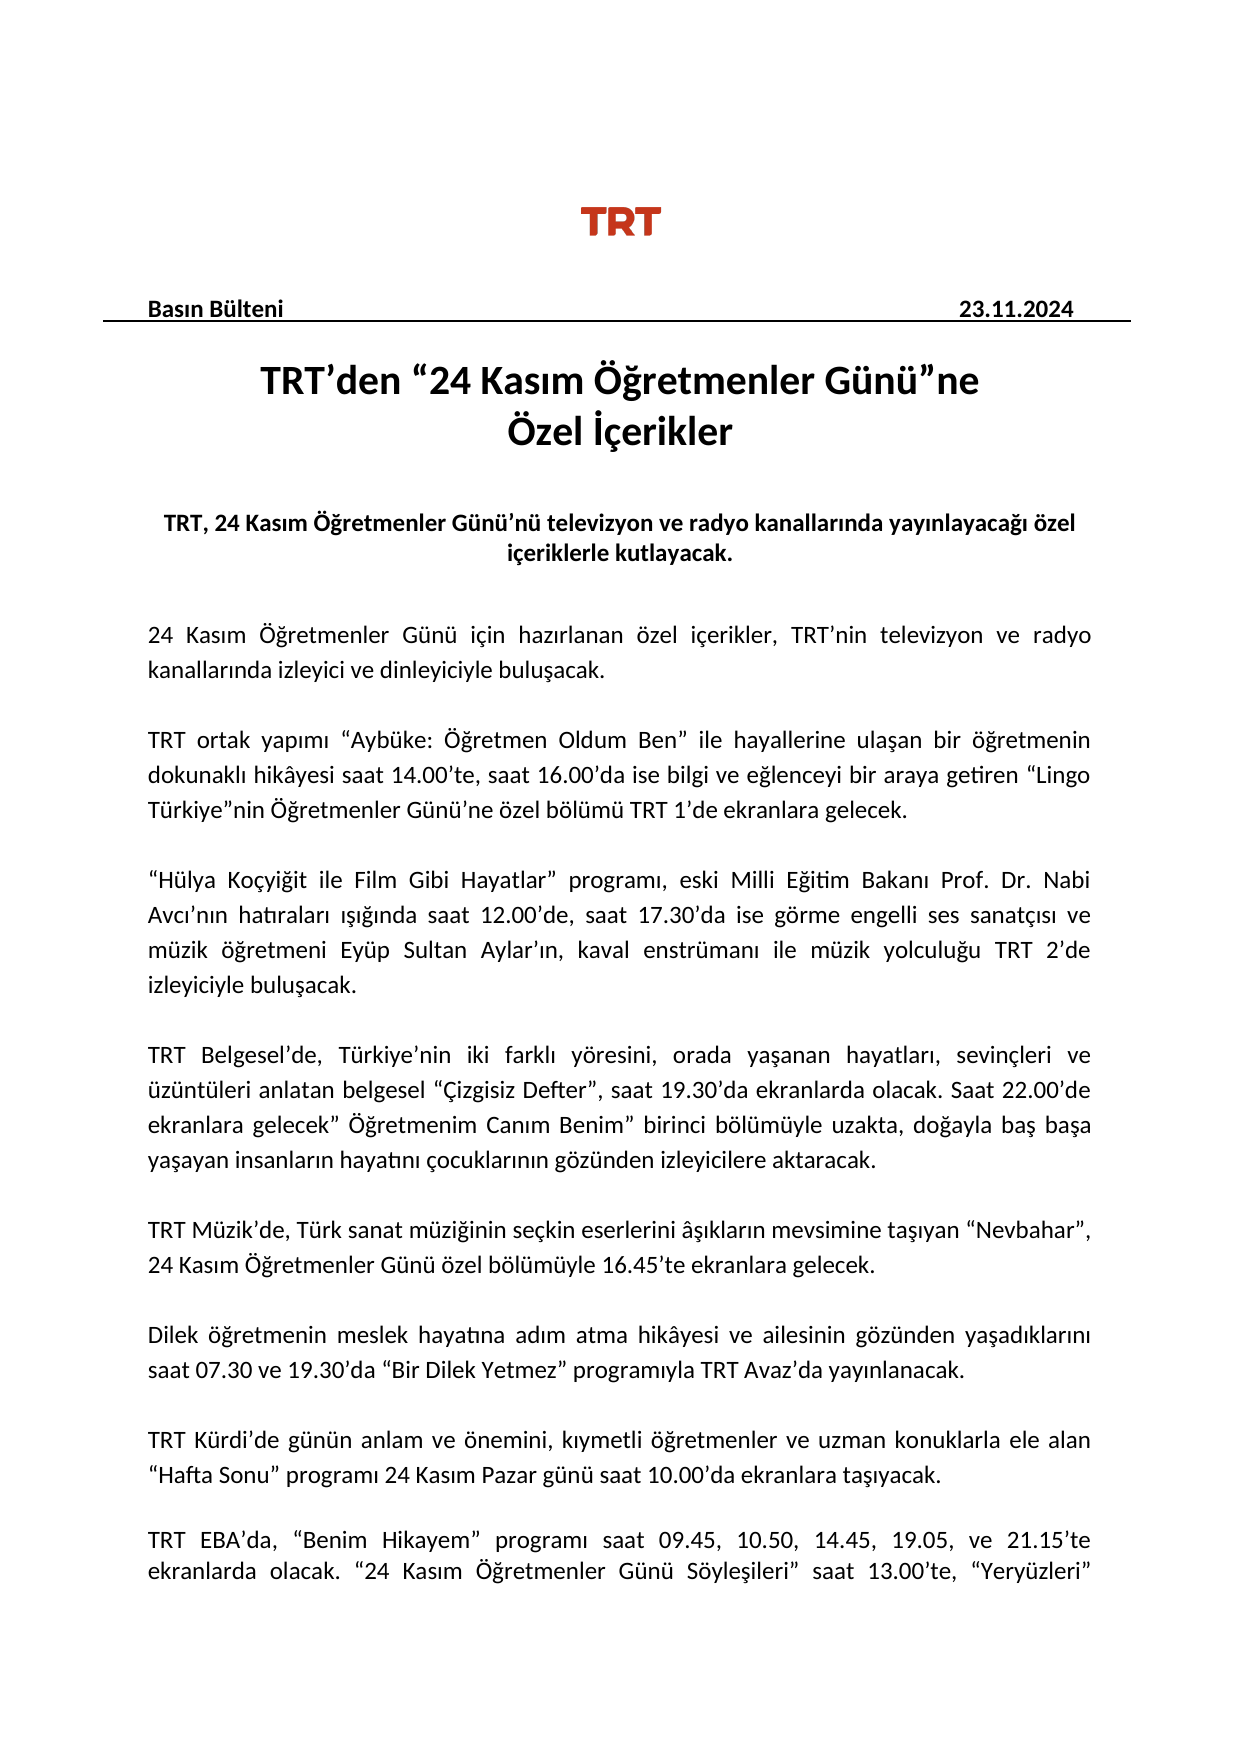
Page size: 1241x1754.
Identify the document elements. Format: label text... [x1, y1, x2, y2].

text TRT Belgesel’de, Türkiye’nin iki farklı yöresini, orada yaşanan hayatları, sevinçleri ve üzüntüleri anlatan belgesel “Çizgisiz Defter”, saat 19.30’da ekranlarda olacak. Saat 22.00’de ekranlara gelecek” Öğretmenim Canım Benim” birinci bölümüyle uzakta, doğayla baş başa yaşayan insanların hayatını çocuklarının gözünden izleyicilere aktaracak. [148, 1039, 1093, 1174]
picture [547, 147, 693, 294]
text TRT’den “24 Kasım Öğretmenler Günü”ne [148, 354, 1093, 405]
text Dilek öğretmenin meslek hayatına adım atma hikâyesi ve ailesinin gözünden yaşadıklarını saat 07.30 ve 19.30’da “Bir Dilek Yetmez” programıyla TRT Avaz’da yayınlanacak. [148, 1284, 1093, 1384]
text TRT, 24 Kasım Öğretmenler Günü’nü televizyon ve radyo kanallarında yayınlayacağı özel içeriklerle kutlayacak. [148, 456, 1093, 568]
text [148, 1524, 1093, 1585]
text “Hülya Koçyiğit ile Film Gibi Hayatlar” programı, eski Milli Eğitim Bakanı Prof. Dr. Nabi Avcı’nın hatıraları ışığında saat 12.00’de, saat 17.30’da ise görme engelli ses sanatçısı ve müzik öğretmeni Eyüp Sultan Aylar’ın, kaval enstrümanı ile müzik yolculuğu TRT 2’de izleyiciyle buluşacak. [148, 864, 1093, 999]
text Basın Bülteni 23.11.2024 [148, 293, 1093, 320]
text TRT ortak yapımı “Aybüke: Öğretmen Oldum Ben” ile hayallerine ulaşan bir öğretmenin dokunaklı hikâyesi saat 14.00’te, saat 16.00’da ise bilgi ve eğlenceyi bir araya getiren “Lingo Türkiye”nin Öğretmenler Günü’ne özel bölümü TRT 1’de ekranlara gelecek. [148, 689, 1093, 824]
text 24 Kasım Öğretmenler Günü için hazırlanan özel içerikler, TRT’nin televizyon ve radyo kanallarında izleyici ve dinleyiciyle buluşacak. [148, 619, 1093, 684]
text Özel İçerikler [148, 405, 1093, 456]
text TRT Kürdi’de günün anlam ve önemini, kıymetli öğretmenler ve uzman konuklarla ele alan “Hafta Sonu” programı 24 Kasım Pazar günü saat 10.00’da ekranlara taşıyacak. [148, 1424, 1093, 1489]
text TRT Müzik’de, Türk sanat müziğinin seçkin eserlerini âşıkların mevsimine taşıyan “Nevbahar”, 24 Kasım Öğretmenler Günü özel bölümüyle 16.45’te ekranlara gelecek. [148, 1214, 1093, 1279]
